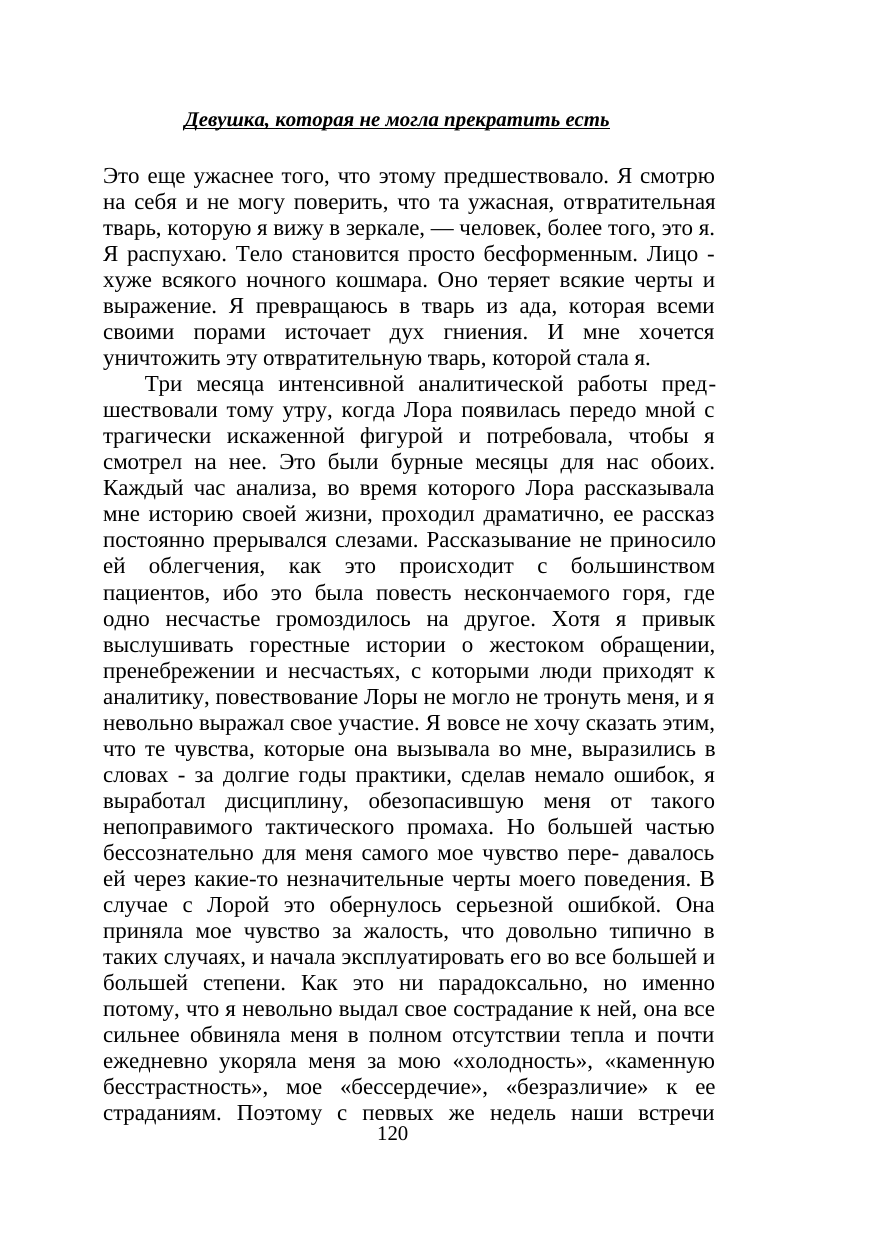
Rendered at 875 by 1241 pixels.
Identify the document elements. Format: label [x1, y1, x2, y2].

list [103, 162, 716, 371]
text [103, 371, 716, 1126]
